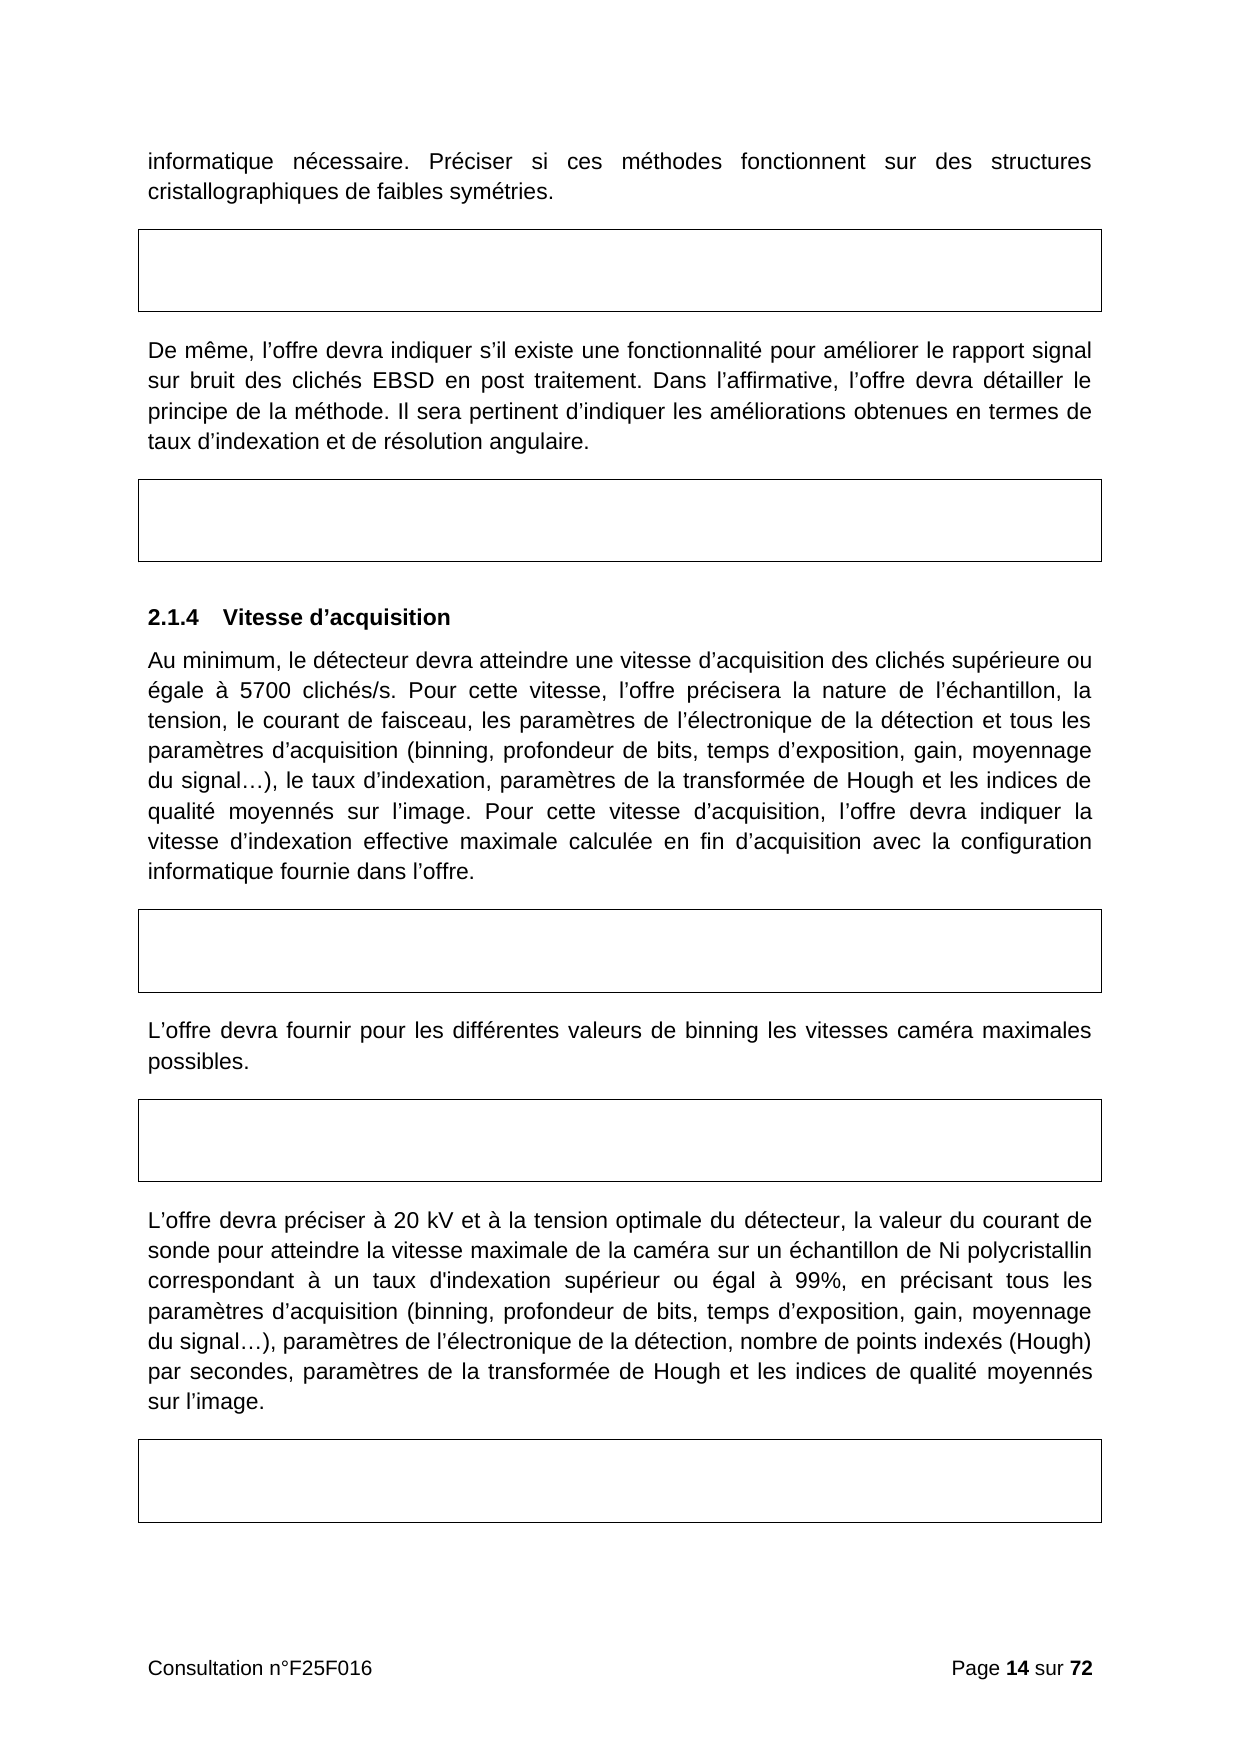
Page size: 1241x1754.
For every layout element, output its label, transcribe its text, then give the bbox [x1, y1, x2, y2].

text Au minimum, le détecteur devra atteindre une vitesse d’acquisition des clichés supérieure ou égale à 5700 clichés/s. Pour cette vitesse, l’offre précisera la nature de l’échantillon, la tension, le courant de faisceau, les paramètres de l’électronique de la détection et tous les paramètres d’acquisition (binning, profondeur de bits, temps d’exposition, gain, moyennage du signal…), le taux d’indexation, paramètres de la transformée de Hough et les indices de qualité moyennés sur l’image. Pour cette vitesse d’acquisition, l’offre devra indiquer la vitesse d’indexation effective maximale calculée en fin d’acquisition avec la configuration informatique fournie dans l’offre. [148, 647, 1093, 884]
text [148, 148, 1093, 204]
text L’offre devra préciser à 20 kV et à la tension optimale du détecteur, la valeur du courant de sonde pour atteindre la vitesse maximale de la caméra sur un échantillon de Ni polycristallin correspondant à un taux d'indexation supérieur ou égal à 99%, en précisant tous les paramètres d’acquisition (binning, profondeur de bits, temps d’exposition, gain, moyennage du signal…), paramètres de l’électronique de la détection, nombre de points indexés (Hough) par secondes, paramètres de la transformée de Hough et les indices de qualité moyennés sur l’image. [148, 1207, 1093, 1414]
text De même, l’offre devra indiquer s’il existe une fonctionnalité pour améliorer le rapport signal sur bruit des clichés EBSD en post traitement. Dans l’affirmative, l’offre devra détailler le principe de la méthode. Il sera pertinent d’indiquer les améliorations obtenues en termes de taux d’indexation et de résolution angulaire. [148, 337, 1093, 454]
text L’offre devra fournir pour les différentes valeurs de binning les vitesses caméra maximales possibles. [148, 1017, 1093, 1074]
subtitle Vitesse d’acquisition [148, 604, 1093, 630]
